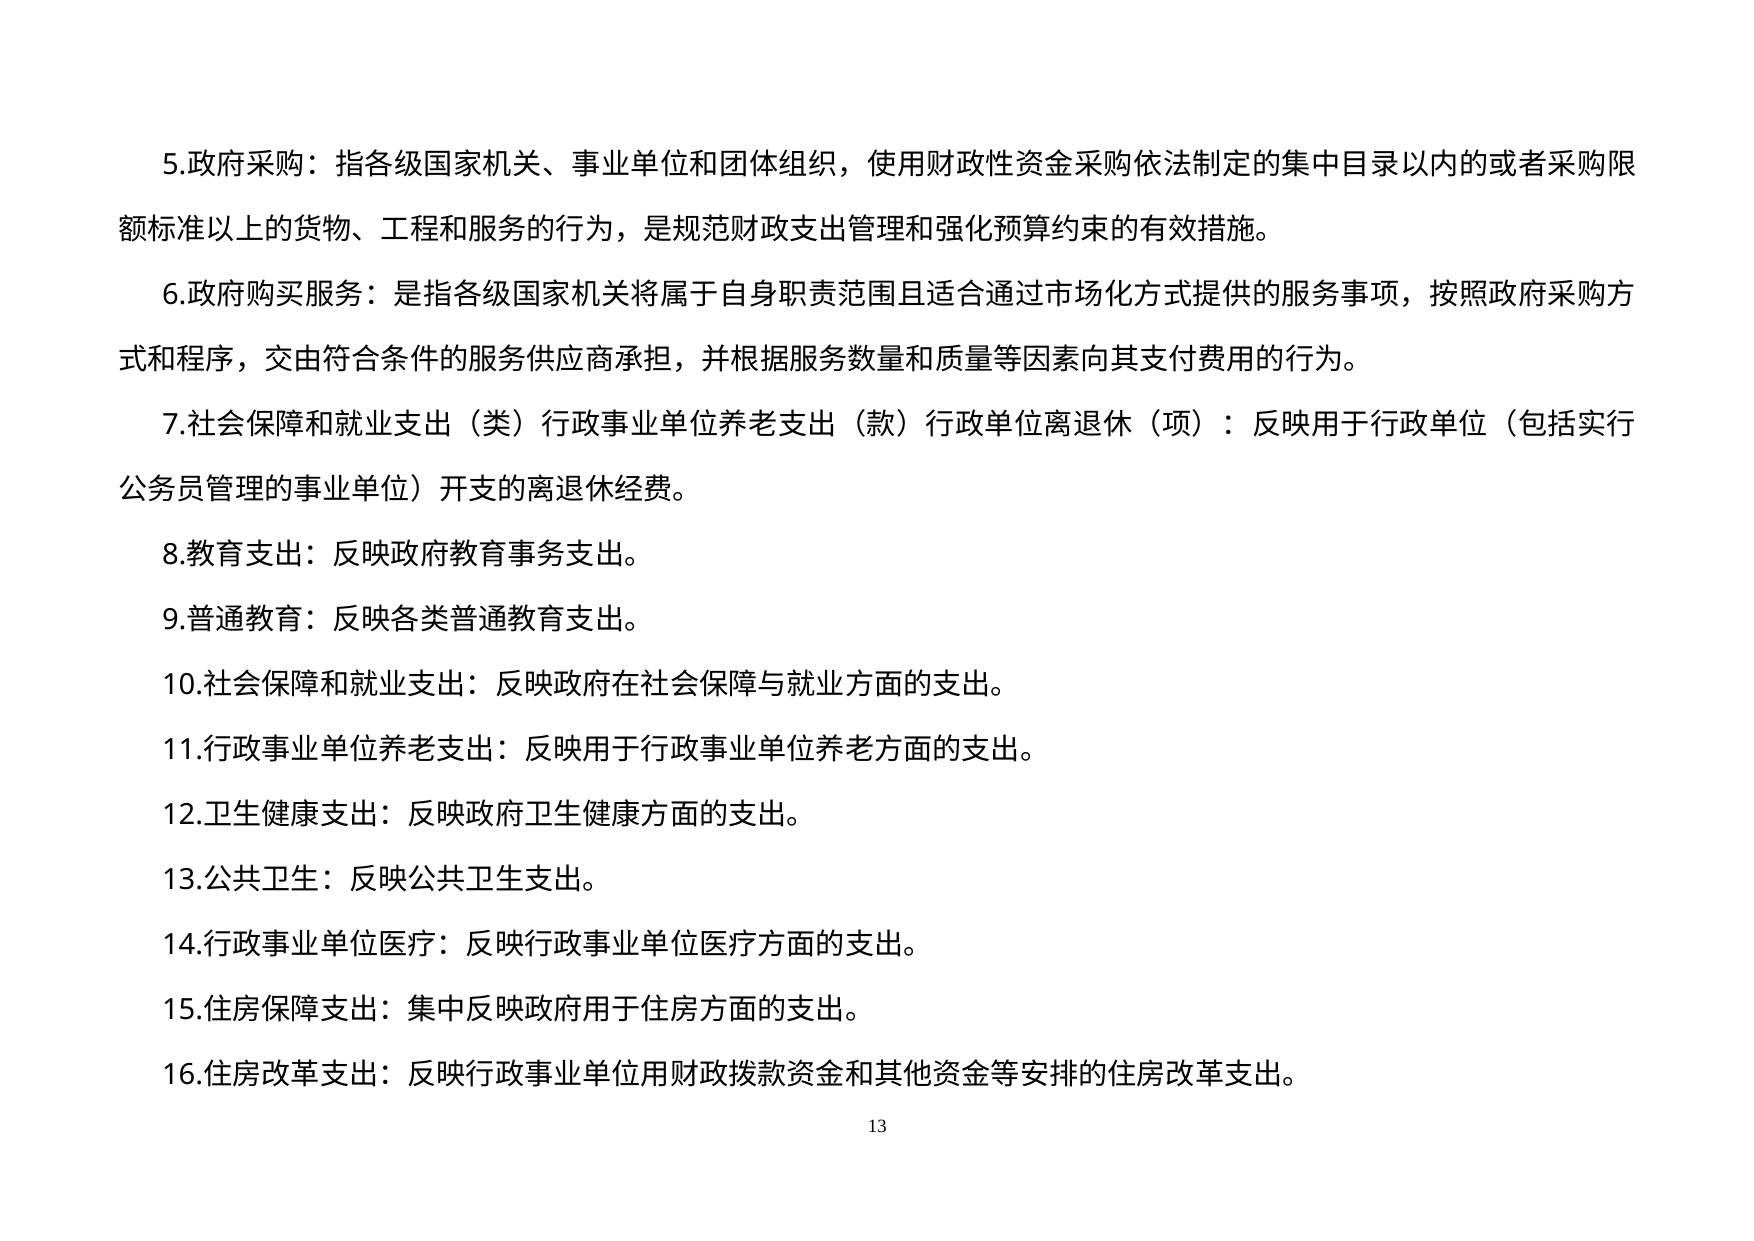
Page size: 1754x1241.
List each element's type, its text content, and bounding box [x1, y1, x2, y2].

text 8.教育支出：反映政府教育事务支出。 [118, 519, 1636, 584]
text 10.社会保障和就业支出：反映政府在社会保障与就业方面的支出。 [118, 649, 1636, 714]
text 5.政府采购：指各级国家机关、事业单位和团体组织，使用财政性资金采购依法制定的集中目录以内的或者采购限额标准以上的货物、工程和服务的行为，是规范财政支出管理和强化预算约束的有效措施。 [118, 129, 1636, 259]
text 13.公共卫生：反映公共卫生支出。 [118, 844, 1636, 909]
text 9.普通教育：反映各类普通教育支出。 [118, 584, 1636, 649]
text 6.政府购买服务：是指各级国家机关将属于自身职责范围且适合通过市场化方式提供的服务事项，按照政府采购方式和程序，交由符合条件的服务供应商承担，并根据服务数量和质量等因素向其支付费用的行为。 [118, 259, 1636, 389]
text 16.住房改革支出：反映行政事业单位用财政拨款资金和其他资金等安排的住房改革支出。 [118, 1039, 1636, 1104]
text 12.卫生健康支出：反映政府卫生健康方面的支出。 [118, 779, 1636, 844]
text 7.社会保障和就业支出（类）行政事业单位养老支出（款）行政单位离退休（项）：反映用于行政单位（包括实行公务员管理的事业单位）开支的离退休经费。 [118, 389, 1636, 519]
text 14.行政事业单位医疗：反映行政事业单位医疗方面的支出。 [118, 909, 1636, 974]
text 11.行政事业单位养老支出：反映用于行政事业单位养老方面的支出。 [118, 714, 1636, 779]
text 15.住房保障支出：集中反映政府用于住房方面的支出。 [118, 974, 1636, 1039]
